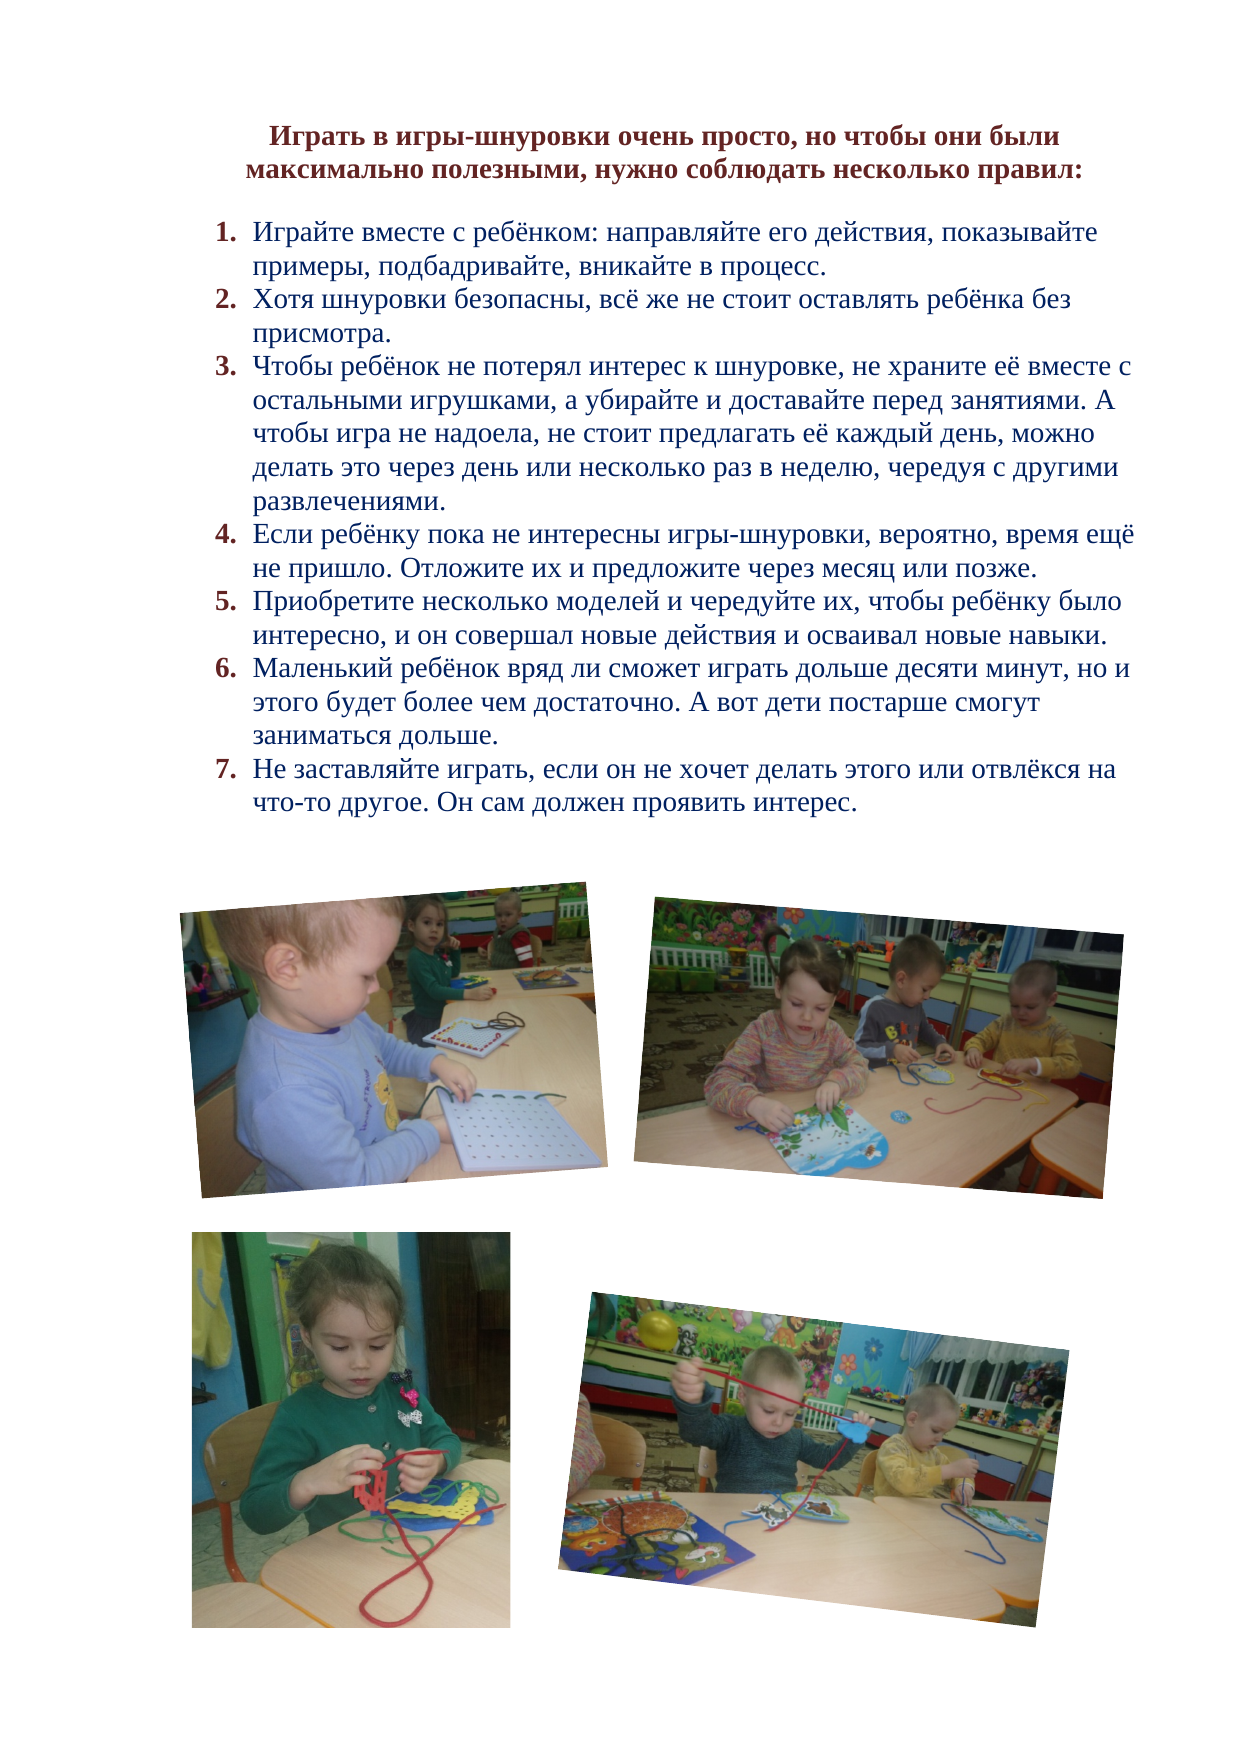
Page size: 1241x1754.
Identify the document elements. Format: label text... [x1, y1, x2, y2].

picture [634, 897, 1123, 1199]
picture [558, 1292, 1070, 1628]
list Если ребёнку пока не интересны игры-шнуровки, вероятно, время ещё не пришло. Отложите их и предложите через месяц или позже. [215, 516, 1152, 583]
list Не заставляйте играть, если он не хочет делать этого или отвлёкся на что-то другое. Он сам должен проявить интерес. [215, 751, 1152, 818]
list Чтобы ребёнок не потерял интерес к шнуровке, не храните её вместе с остальными игрушками, а убирайте и доставайте перед занятиями. А чтобы игра не надоела, не стоит предлагать её каждый день, можно делать это через день или несколько раз в неделю, чередуя с другими развлечениями. [215, 348, 1152, 516]
list Играйте вместе с ребёнком: направляйте его действия, показывайте примеры, подбадривайте, вникайте в процесс. [215, 214, 1152, 281]
picture [191, 1232, 511, 1628]
picture [180, 882, 609, 1199]
list Приобретите несколько моделей и чередуйте их, чтобы ребёнку было интересно, и он совершал новые действия и осваивал новые навыки. [215, 583, 1152, 650]
list Маленький ребёнок вряд ли сможет играть дольше десяти минут, но и этого будет более чем достаточно. А вот дети постарше смогут заниматься дольше. [215, 650, 1152, 751]
text Играть в игры-шнуровки очень просто, но чтобы они были максимально полезными, нужно соблюдать несколько правил: [177, 118, 1152, 185]
list Хотя шнуровки безопасны, всё же не стоит оставлять ребёнка без присмотра. [215, 281, 1152, 348]
